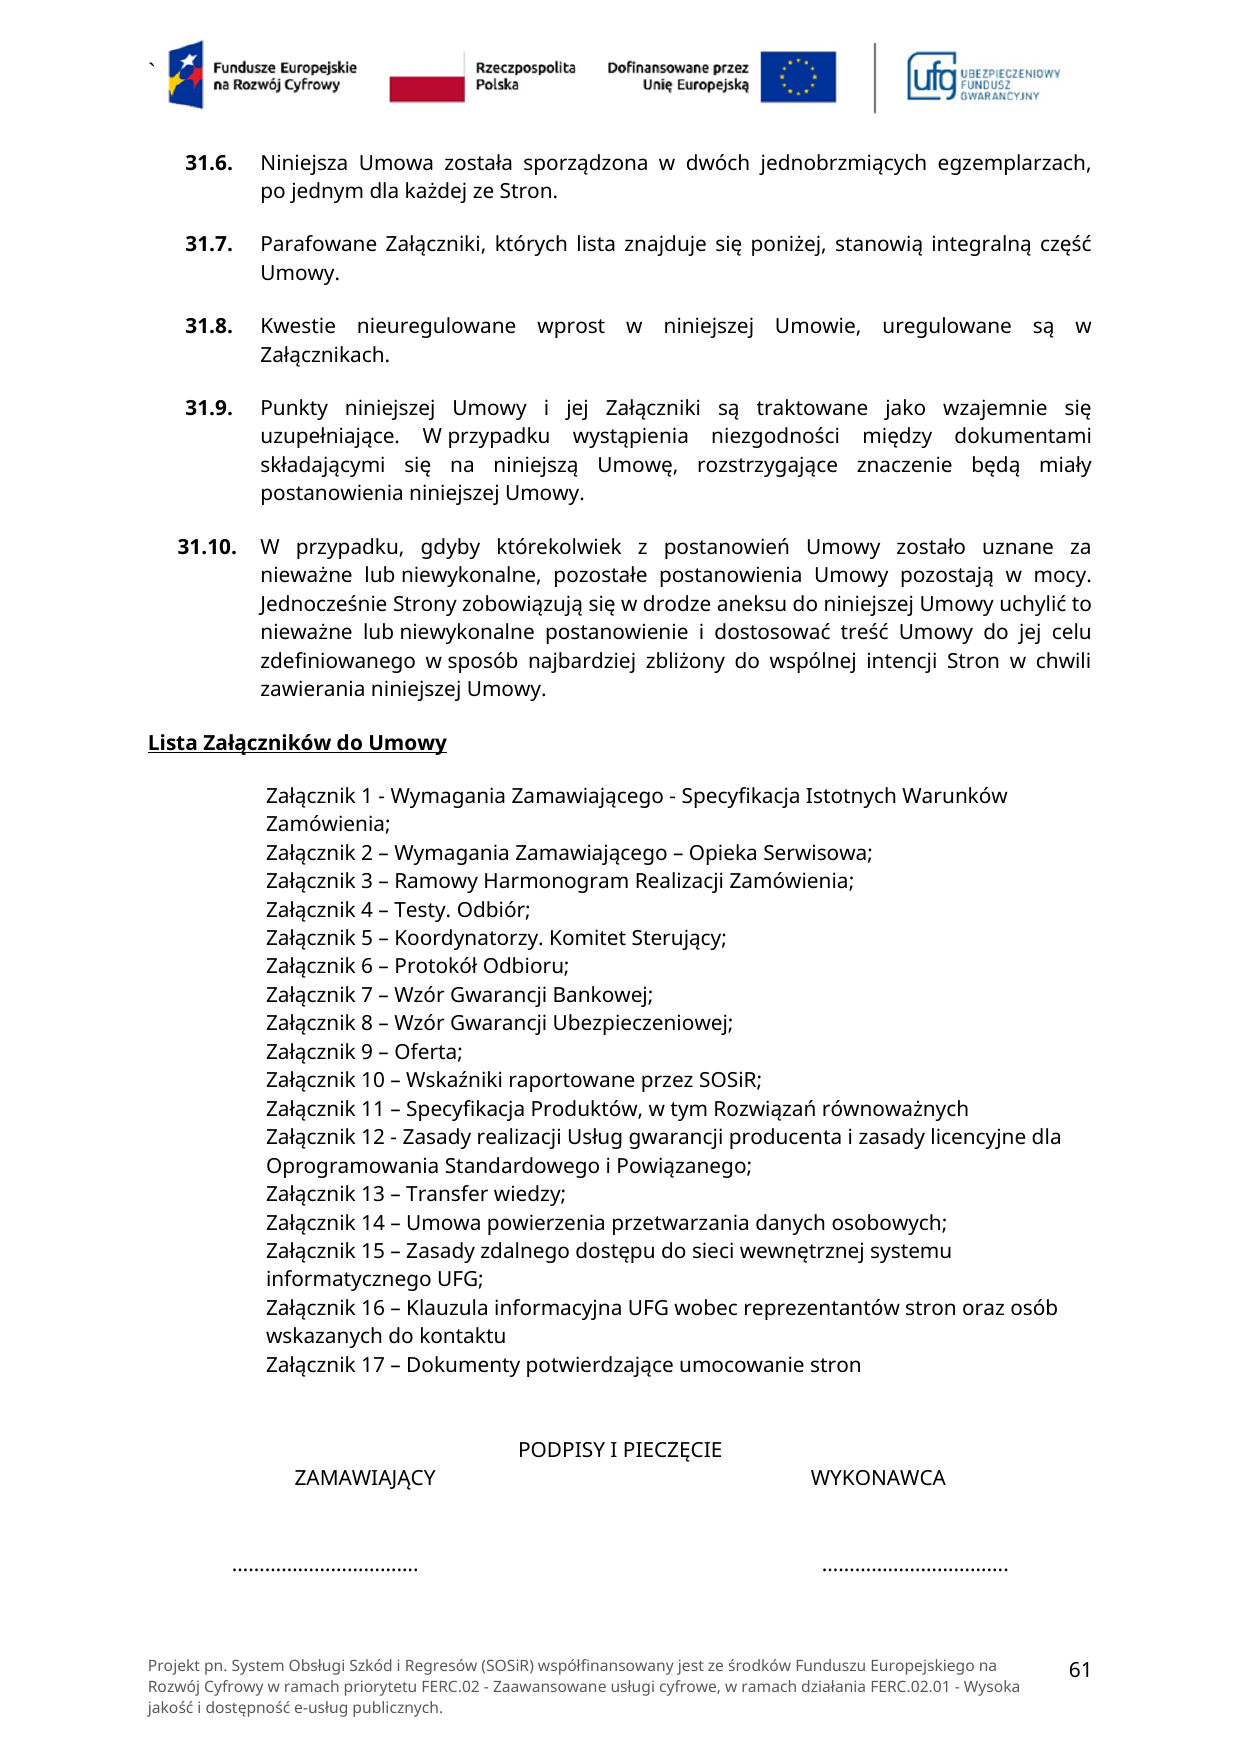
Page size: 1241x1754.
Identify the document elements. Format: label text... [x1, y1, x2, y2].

text Załącznik 13 – Transfer wiedzy; [266, 1179, 1093, 1208]
text Załącznik 17 – Dokumenty potwierdzające umocowanie stron [266, 1350, 1093, 1378]
text Załącznik 2 – Wymagania Zamawiającego – Opieka Serwisowa; [266, 838, 1093, 866]
text Załącznik 15 – Zasady zdalnego dostępu do sieci wewnętrznej systemu informatycznego UFG; [266, 1236, 1093, 1293]
text Załącznik 16 – Klauzula informacyjna UFG wobec reprezentantów stron oraz osób wskazanych do kontaktu [266, 1293, 1093, 1350]
text Załącznik 12 - Zasady realizacji Usług gwarancji producenta i zasady licencyjne dla Oprogramowania Standardowego i Powiązanego; [266, 1122, 1093, 1179]
text Lista Załączników do Umowy [148, 728, 1093, 756]
text Załącznik 9 – Oferta; [266, 1037, 1093, 1065]
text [148, 1549, 1093, 1577]
text Załącznik 10 – Wskaźniki raportowane przez SOSiR; [266, 1065, 1093, 1094]
list Niniejsza Umowa została sporządzona w dwóch jednobrzmiących egzemplarzach, po jednym dla każdej ze Stron. [185, 148, 1093, 204]
list Kwestie nieuregulowane wprost w niniejszej Umowie, uregulowane są w Załącznikach. [185, 311, 1093, 368]
text Załącznik 6 – Protokół Odbioru; [266, 952, 1093, 980]
picture [147, 21, 1093, 130]
text Załącznik 14 – Umowa powierzenia przetwarzania danych osobowych; [266, 1208, 1093, 1236]
list Punkty niniejszej Umowy i jej Załączniki są traktowane jako wzajemnie się uzupełniające. W przypadku wystąpienia niezgodności między dokumentami składającymi się na niniejszą Umowę, rozstrzygające znaczenie będą miały postanowienia niniejszej Umowy. [185, 393, 1093, 507]
text Załącznik 3 – Ramowy Harmonogram Realizacji Zamówienia; [266, 866, 1093, 895]
text ZAMAWIAJĄCY WYKONAWCA [148, 1463, 1093, 1492]
list W przypadku, gdyby którekolwiek z postanowień Umowy zostało uznane za nieważne lub niewykonalne, pozostałe postanowienia Umowy pozostają w mocy. Jednocześnie Strony zobowiązują się w drodze aneksu do niniejszej Umowy uchylić to nieważne lub niewykonalne postanowienie i dostosować treść Umowy do jej celu zdefiniowanego w sposób najbardziej zbliżony do wspólnej intencji Stron w chwili zawierania niniejszej Umowy. [177, 532, 1093, 703]
list Parafowane Załączniki, których lista znajduje się poniżej, stanowią integralną część Umowy. [185, 229, 1093, 286]
text Załącznik 4 – Testy. Odbiór; [266, 895, 1093, 923]
text Załącznik 1 - Wymagania Zamawiającego - Specyfikacja Istotnych Warunków Zamówienia; [266, 781, 1093, 838]
text Załącznik 5 – Koordynatorzy. Komitet Sterujący; [266, 923, 1093, 952]
text Załącznik 7 – Wzór Gwarancji Bankowej; [266, 980, 1093, 1008]
text Załącznik 8 – Wzór Gwarancji Ubezpieczeniowej; [266, 1008, 1093, 1037]
text PODPISY I PIECZĘCIE [148, 1435, 1093, 1463]
text Załącznik 11 – Specyfikacja Produktów, w tym Rozwiązań równoważnych [266, 1094, 1093, 1122]
